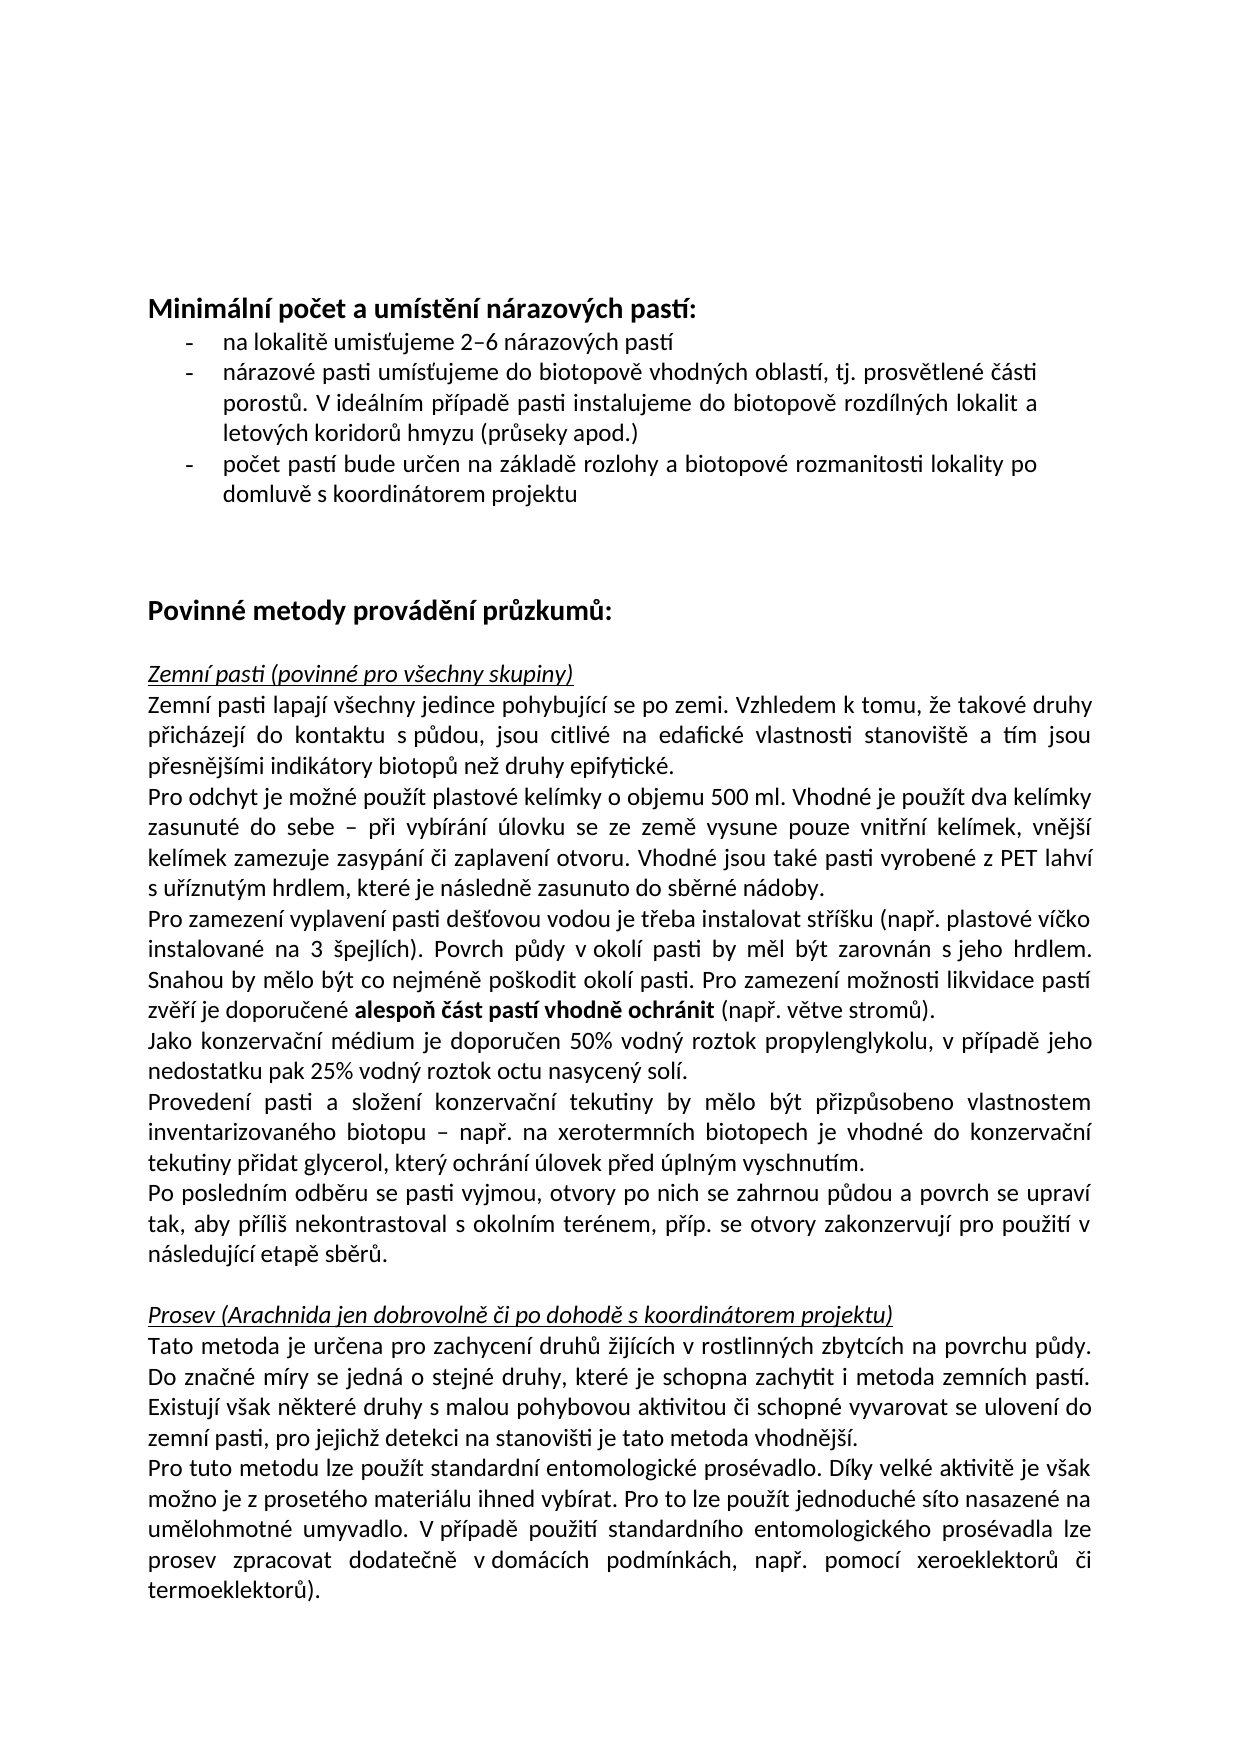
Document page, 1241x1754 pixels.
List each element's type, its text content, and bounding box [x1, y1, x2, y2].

text Jako konzervační médium je doporučen 50% vodný roztok propylenglykolu, v případě jeho nedostatku pak 25% vodný roztok octu nasycený solí. [148, 1025, 1092, 1086]
text Pro zamezení vyplavení pasti dešťovou vodou je třeba instalovat stříšku (např. plastové víčko instalované na 3 špejlích). Povrch půdy v okolí pasti by měl být zarovnán s jeho hrdlem. Snahou by mělo být co nejméně poškodit okolí pasti. Pro zamezení možnosti likvidace pastí zvěří je doporučené alespoň část pastí vhodně ochránit (např. větve stromů). [148, 903, 1092, 1025]
list nárazové pasti umísťujeme do biotopově vhodných oblastí, tj. prosvětlené části porostů. V ideálním případě pasti instalujeme do biotopově rozdílných lokalit a letových koridorů hmyzu (průseky apod.) [185, 356, 1038, 448]
subtitle Prosev (Arachnida jen dobrovolně či po dohodě s koordinátorem projektu) [148, 1299, 1092, 1330]
list na lokalitě umisťujeme 2–6 nárazových pastí [185, 326, 1038, 356]
text Provedení pasti a složení konzervační tekutiny by mělo být přizpůsobeno vlastnostem inventarizovaného biotopu – např. na xerotermních biotopech je vhodné do konzervační tekutiny přidat glycerol, který ochrání úlovek před úplným vyschnutím. [148, 1086, 1092, 1177]
text Tato metoda je určena pro zachycení druhů žijících v rostlinných zbytcích na povrchu půdy. Do značné míry se jedná o stejné druhy, které je schopna zachytit i metoda zemních pastí. Existují však některé druhy s malou pohybovou aktivitou či schopné vyvarovat se ulovení do zemní pasti, pro jejichž detekci na stanovišti je tato metoda vhodnější. [148, 1330, 1092, 1452]
text Povinné metody provádění průzkumů: [148, 592, 1038, 628]
text Pro odchyt je možné použít plastové kelímky o objemu 500 ml. Vhodné je použít dva kelímky zasunuté do sebe – při vybírání úlovku se ze země vysune pouze vnitřní kelímek, vnější kelímek zamezuje zasypání či zaplavení otvoru. Vhodné jsou také pasti vyrobené z PET lahví s uříznutým hrdlem, které je následně zasunuto do sběrné nádoby. [148, 781, 1092, 903]
list počet pastí bude určen na základě rozlohy a biotopové rozmanitosti lokality po domluvě s koordinátorem projektu [185, 448, 1038, 509]
text Po posledním odběru se pasti vyjmou, otvory po nich se zahrnou půdou a povrch se upraví tak, aby příliš nekontrastoval s okolním terénem, příp. se otvory zakonzervují pro použití v následující etapě sběrů. [148, 1177, 1092, 1269]
text Minimální počet a umístění nárazových pastí: [148, 290, 1038, 326]
text Pro tuto metodu lze použít standardní entomologické prosévadlo. Díky velké aktivitě je však možno je z prosetého materiálu ihned vybírat. Pro to lze použít jednoduché síto nasazené na umělohmotné umyvadlo. V případě použití standardního entomologického prosévadla lze prosev zpracovat dodatečně v domácích podmínkách, např. pomocí xeroeklektorů či termoeklektorů). [148, 1452, 1092, 1605]
text Zemní pasti lapají všechny jedince pohybující se po zemi. Vzhledem k tomu, že takové druhy přicházejí do kontaktu s půdou, jsou citlivé na edafické vlastnosti stanoviště a tím jsou přesnějšími indikátory biotopů než druhy epifytické. [148, 689, 1092, 781]
subtitle Zemní pasti (povinné pro všechny skupiny) [148, 659, 1092, 689]
